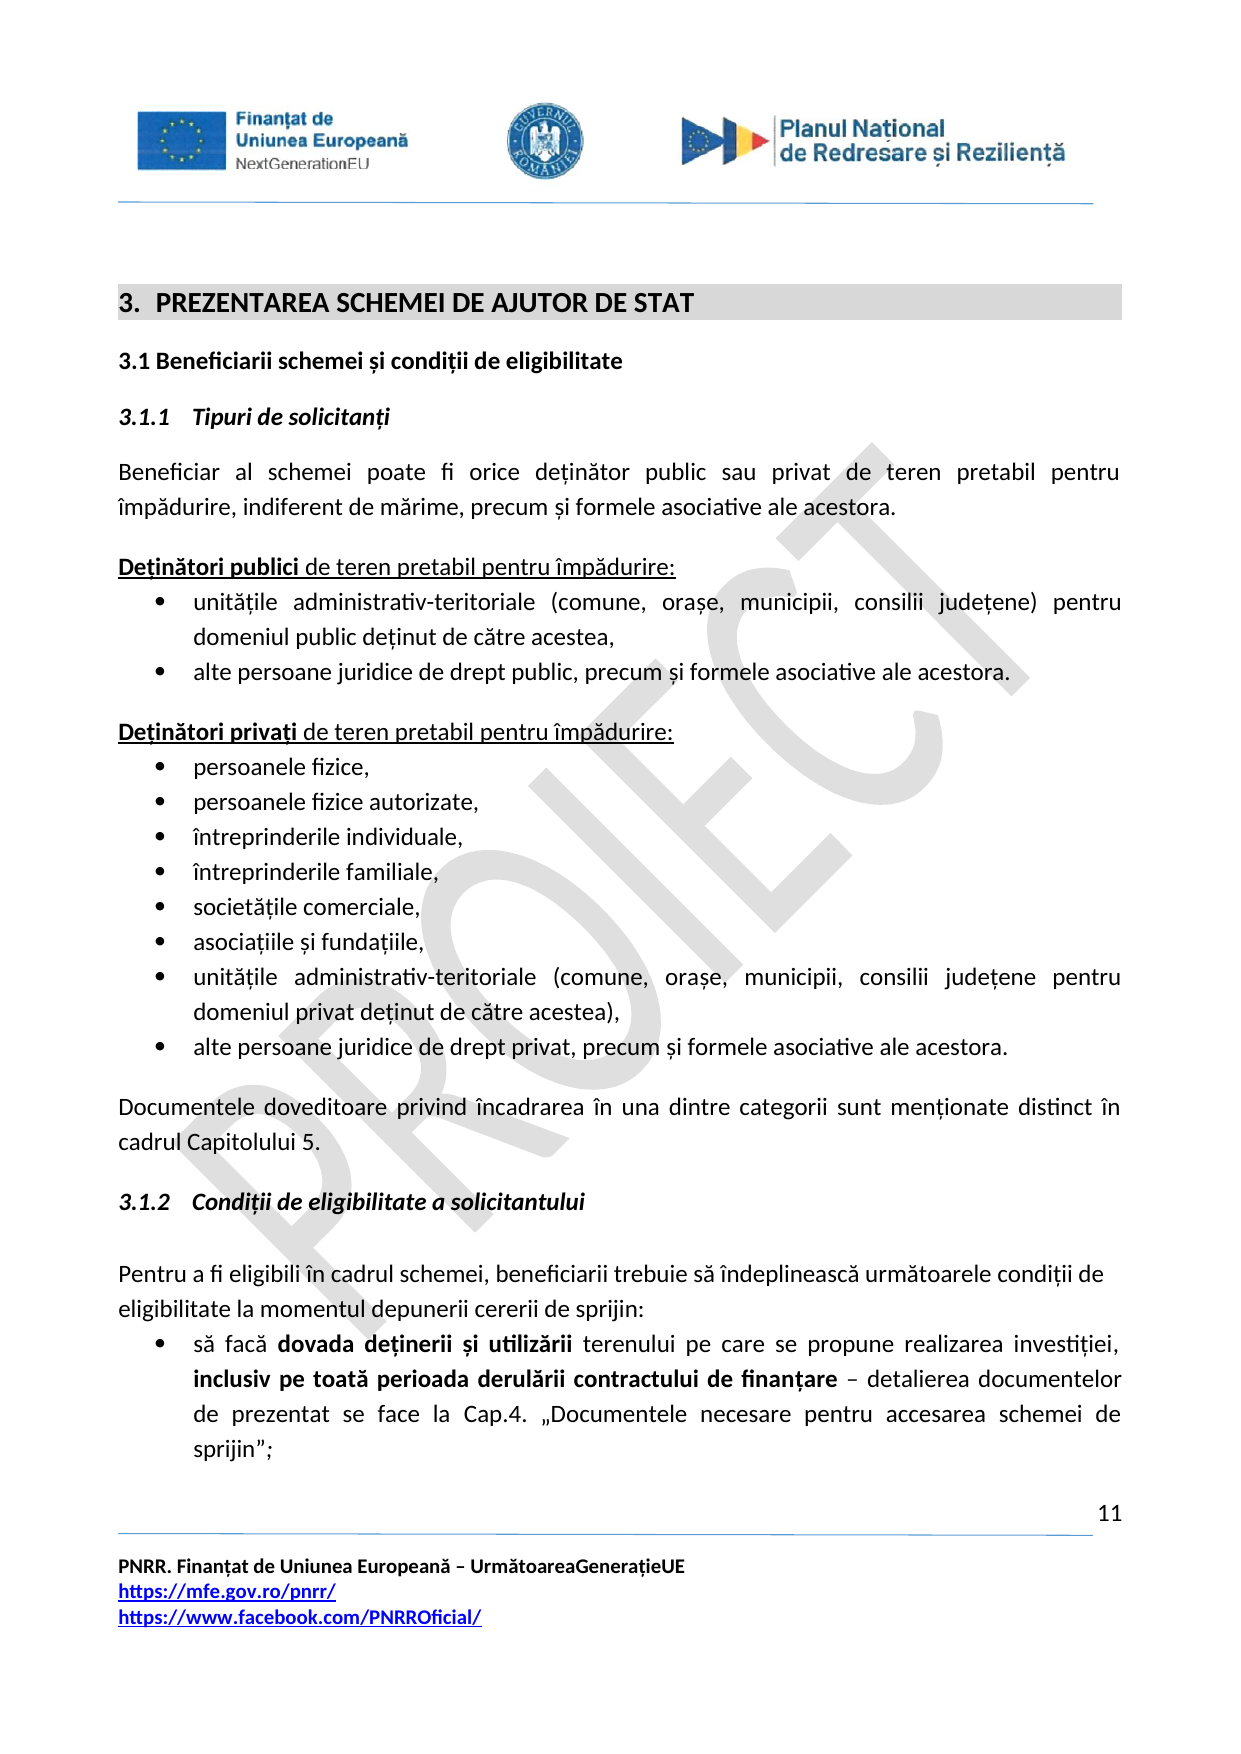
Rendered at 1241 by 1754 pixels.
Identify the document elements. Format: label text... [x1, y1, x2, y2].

list alte persoane juridice de drept privat, precum și formele asociative ale acestora. [156, 1031, 1122, 1062]
text Beneficiar al schemei poate fi orice deținător public sau privat de teren pretabil pentru împădurire, indiferent de mărime, precum și formele asociative ale acestora. [118, 456, 1122, 522]
list alte persoane juridice de drept public, precum și formele asociative ale acestora. [156, 656, 1122, 687]
subtitle 3.1.1 Tipuri de solicitanți [118, 401, 1122, 431]
text Deținători publici de teren pretabil pentru împădurire: [118, 551, 1122, 582]
text Documentele doveditoare privind încadrarea în una dintre categorii sunt menționate distinct în cadrul Capitolului 5. [118, 1091, 1122, 1157]
picture [118, 75, 1094, 200]
text Pentru a fi eligibili în cadrul schemei, beneficiarii trebuie să îndeplinească următoarele condiții de eligibilitate la momentul depunerii cererii de sprijin: [118, 1258, 1122, 1323]
list întreprinderile familiale, [156, 856, 1122, 887]
list unitățile administrativ-teritoriale (comune, orașe, municipii, consilii județene) pentru domeniul public deținut de către acestea, [156, 586, 1122, 652]
list persoanele fizice autorizate, [156, 786, 1122, 817]
list societățile comerciale, [156, 891, 1122, 922]
subtitle 3.1 Beneficiarii schemei și condiții de eligibilitate [118, 345, 1122, 376]
list persoanele fizice, [156, 751, 1122, 782]
subtitle 3.1.2 Condiții de eligibilitate a solicitantului [118, 1186, 1122, 1217]
subtitle PREZENTAREA SCHEMEI DE AJUTOR DE STAT [118, 284, 1122, 320]
list întreprinderile individuale, [156, 821, 1122, 852]
list asociațiile și fundațiile, [156, 926, 1122, 957]
list să facă dovada deţinerii și utilizării terenului pe care se propune realizarea investiției, inclusiv pe toată perioada derulării contractului de finanţare – detalierea documentelor de prezentat se face la Cap.4. „Documentele necesare pentru accesarea schemei de sprijin”; [156, 1328, 1122, 1463]
text Deținători privați de teren pretabil pentru împădurire: [118, 716, 1122, 747]
list unitățile administrativ-teritoriale (comune, orașe, municipii, consilii județene pentru domeniul privat deținut de către acestea), [156, 961, 1122, 1027]
